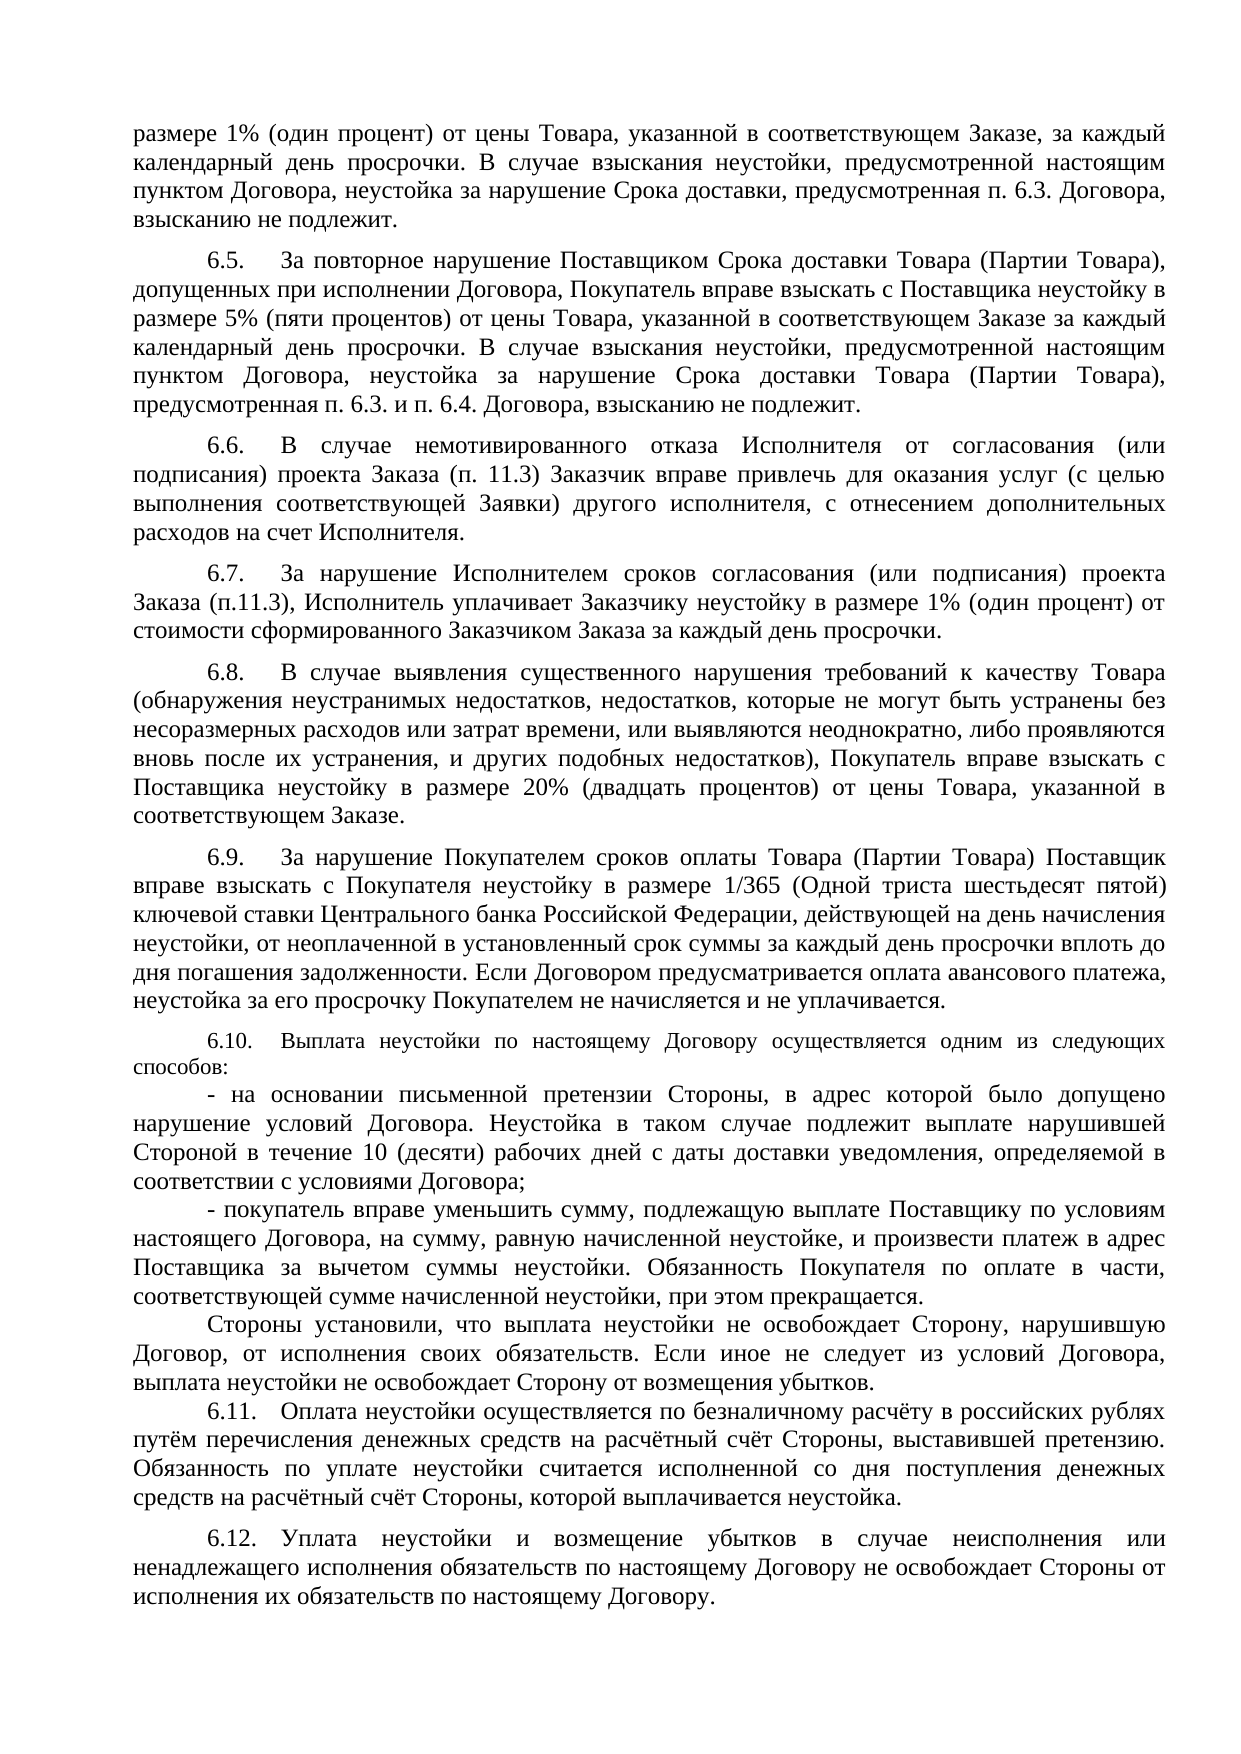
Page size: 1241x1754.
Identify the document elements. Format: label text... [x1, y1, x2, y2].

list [133, 118, 1167, 233]
list Уплата неустойки и возмещение убытков в случае неисполнения или ненадлежащего исполнения обязательств по настоящему Договору не освобождает Стороны от исполнения их обязательств по настоящему Договору. [133, 1523, 1167, 1609]
list За нарушение Покупателем сроков оплаты Товара (Партии Товара) Поставщик вправе взыскать с Покупателя неустойку в размере 1/365 (Одной триста шестьдесят пятой) ключевой ставки Центрального банка Российской Федерации, действующей на день начисления неустойки, от неоплаченной в установленный срок суммы за каждый день просрочки вплоть до дня погашения задолженности. Если Договором предусматривается оплата авансового платежа, неустойка за его просрочку Покупателем не начисляется и не уплачивается. [133, 842, 1167, 1014]
list В случае немотивированного отказа Исполнителя от согласования (или подписания) проекта Заказа (п. 11.3) Заказчик вправе привлечь для оказания услуг (с целью выполнения соответствующей Заявки) другого исполнителя, с отнесением дополнительных расходов на счет Исполнителя. [133, 431, 1167, 546]
text - покупатель вправе уменьшить сумму, подлежащую выплате Поставщику по условиям настоящего Договора, на сумму, равную начисленной неустойке, и произвести платеж в адрес Поставщика за вычетом суммы неустойки. Обязанность Покупателя по оплате в части, соответствующей сумме начисленной неустойки, при этом прекращается. [133, 1194, 1167, 1309]
list За повторное нарушение Поставщиком Срока доставки Товара (Партии Товара), допущенных при исполнении Договора, Покупатель вправе взыскать с Поставщика неустойку в размере 5% (пяти процентов) от цены Товара, указанной в соответствующем Заказе за каждый календарный день просрочки. В случае взыскания неустойки, предусмотренной настоящим пунктом Договора, неустойка за нарушение Срока доставки Товара (Партии Товара), предусмотренная п. 6.3. и п. 6.4. Договора, взысканию не подлежит. [133, 246, 1167, 418]
list За нарушение Исполнителем сроков согласования (или подписания) проекта Заказа (п.11.3), Исполнитель уплачивает Заказчику неустойку в размере 1% (один процент) от стоимости сформированного Заказчиком Заказа за каждый день просрочки. [133, 558, 1167, 644]
list Выплата неустойки по настоящему Договору осуществляется одним из следующих способов: [133, 1027, 1167, 1079]
list Оплата неустойки осуществляется по безналичному расчёту в российских рублях путём перечисления денежных средств на расчётный счёт Стороны, выставившей претензию. Обязанность по уплате неустойки считается исполненной со дня поступления денежных средств на расчётный счёт Стороны, которой выплачивается неустойка. [133, 1396, 1167, 1511]
text - на основании письменной претензии Стороны, в адрес которой было допущено нарушение условий Договора. Неустойка в таком случае подлежит выплате нарушившей Стороной в течение 10 (десяти) рабочих дней с даты доставки уведомления, определяемой в соответствии с условиями Договора; [133, 1079, 1167, 1194]
text Стороны установили, что выплата неустойки не освобождает Сторону, нарушившую Договор, от исполнения своих обязательств. Если иное не следует из условий Договора, выплата неустойки не освобождает Сторону от возмещения убытков. [133, 1309, 1167, 1396]
list В случае выявления существенного нарушения требований к качеству Товара (обнаружения неустранимых недостатков, недостатков, которые не могут быть устранены без несоразмерных расходов или затрат времени, или выявляются неоднократно, либо проявляются вновь после их устранения, и других подобных недостатков), Покупатель вправе взыскать с Поставщика неустойку в размере 20% (двадцать процентов) от цены Товара, указанной в соответствующем Заказе. [133, 657, 1167, 829]
